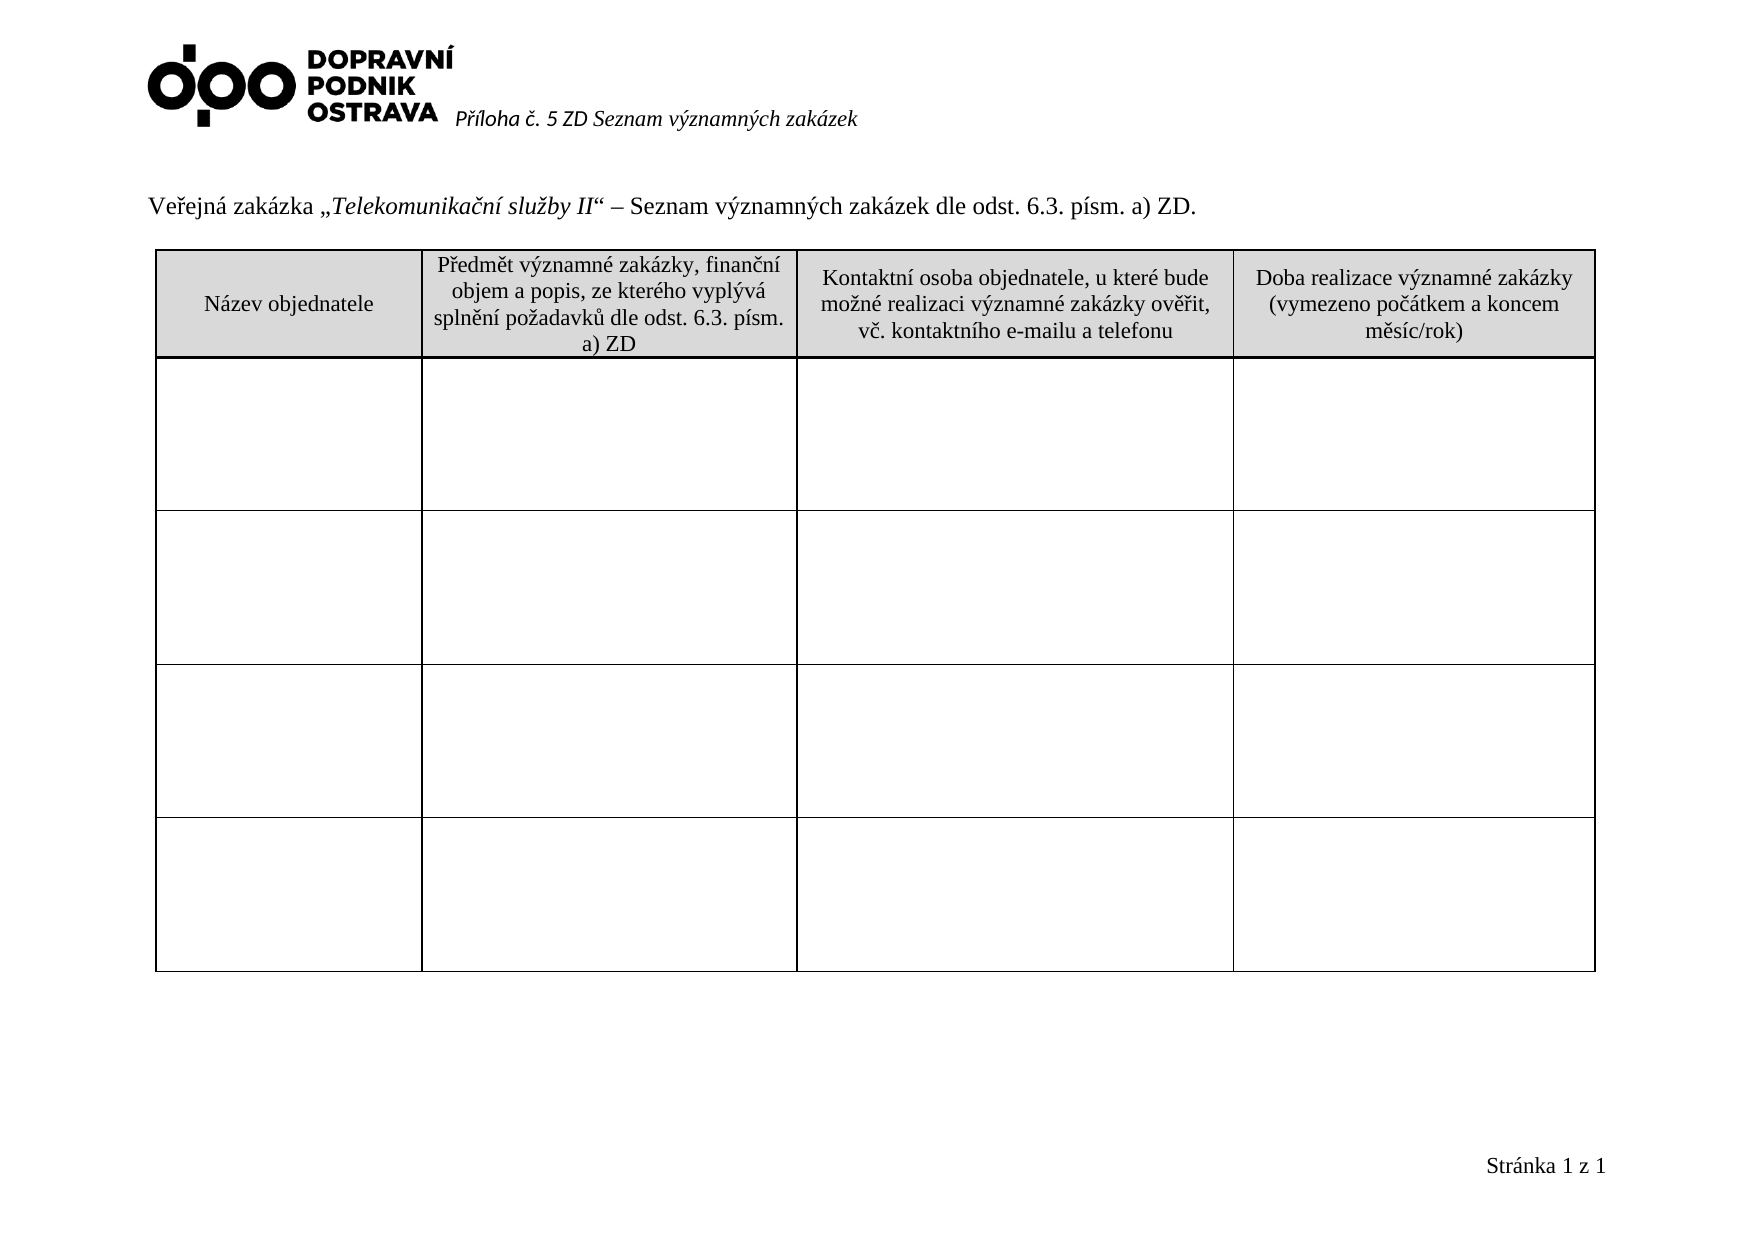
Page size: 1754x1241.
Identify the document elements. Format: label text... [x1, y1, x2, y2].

picture [147, 44, 455, 127]
table_cell [157, 665, 421, 817]
table_cell [798, 665, 1233, 817]
table_cell [1234, 818, 1594, 971]
table_cell [1234, 665, 1594, 817]
table_cell [423, 511, 796, 663]
table_header Kontaktní osoba objednatele, u které bude možné realizaci významné zakázky ověřit, vč. kontaktního e-mailu a telefonu [798, 251, 1233, 356]
table_cell [798, 359, 1233, 510]
table_cell [423, 818, 796, 971]
table_cell [1234, 359, 1594, 510]
table_header Doba realizace významné zakázky (vymezeno počátkem a koncem měsíc/rok) [1234, 251, 1594, 356]
table_header Název objednatele [157, 251, 421, 356]
table_cell [157, 511, 421, 663]
table_cell [157, 818, 421, 971]
table_cell [423, 359, 796, 510]
table_header Předmět významné zakázky, finanční objem a popis, ze kterého vyplývá splnění požadavků dle odst. 6.3. písm. a) ZD [423, 251, 796, 356]
table_cell [423, 665, 796, 817]
table_cell [798, 511, 1233, 663]
table_cell [157, 359, 421, 510]
table_cell [1234, 511, 1594, 663]
table_cell [798, 818, 1233, 971]
subtitle Veřejná zakázka „Telekomunikační služby II“ – Seznam významných zakázek dle odst. 6.3. písm. a) ZD. [148, 191, 1606, 220]
